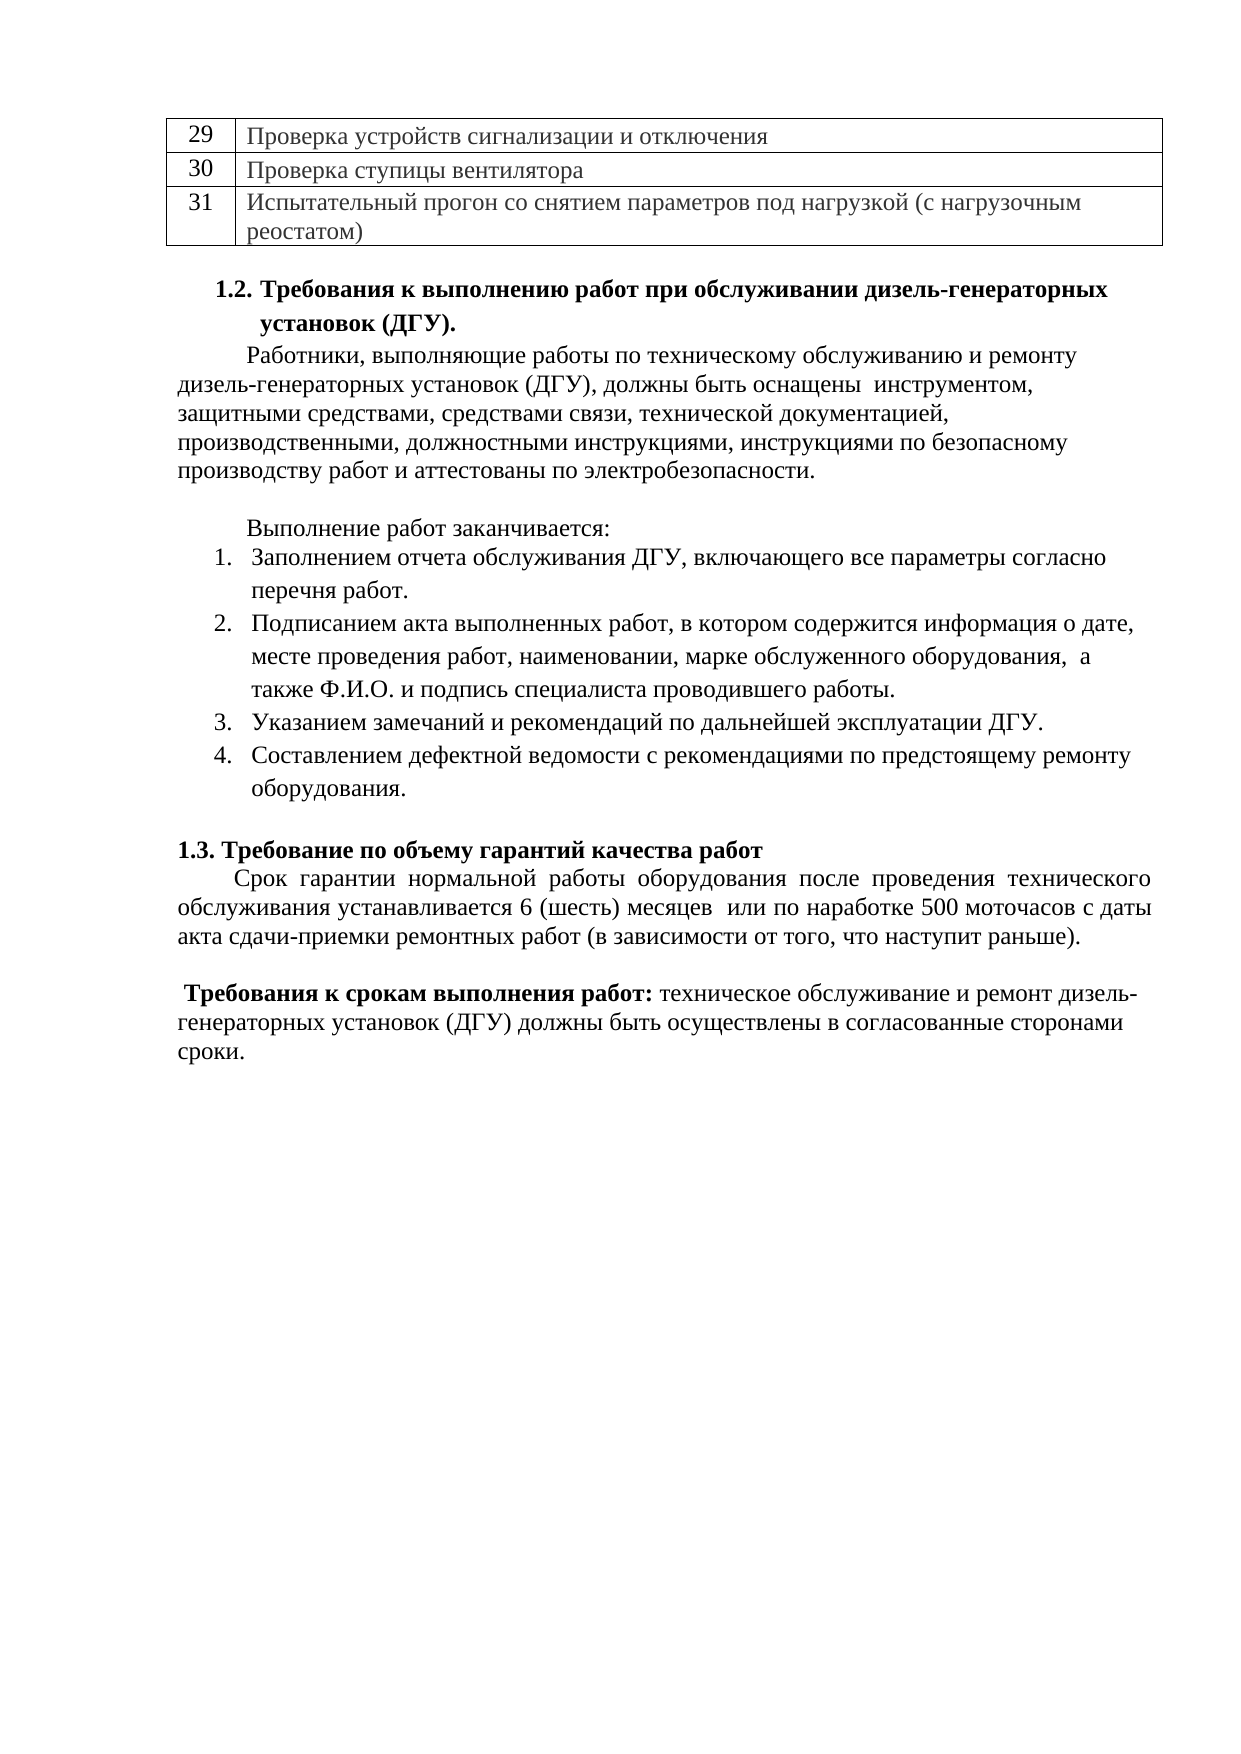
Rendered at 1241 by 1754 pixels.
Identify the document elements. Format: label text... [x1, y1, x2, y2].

table_cell 31 [167, 187, 235, 245]
text Срок гарантии нормальной работы оборудования после проведения технического обслуживания устанавливается 6 (шесть) месяцев или по наработке 500 моточасов с даты акта сдачи-приемки ремонтных работ (в зависимости от того, что наступит раньше). [177, 863, 1152, 950]
table_cell 30 [167, 153, 235, 186]
list Указанием замечаний и рекомендаций по дальнейшей эксплуатации ДГУ. [213, 707, 1152, 736]
text Требования к срокам выполнения работ: техническое обслуживание и ремонт дизель-генераторных установок (ДГУ) должны быть осуществлены в согласованные сторонами сроки. [177, 978, 1152, 1065]
table_cell 29 [167, 119, 235, 152]
table_cell Испытательный прогон со снятием параметров под нагрузкой (с нагрузочным реостатом) [236, 187, 1162, 245]
list Подписанием акта выполненных работ, в котором содержится информация о дате, месте проведения работ, наименовании, марке обслуженного оборудования, а также Ф.И.О. и подпись специалиста проводившего работы. [213, 608, 1152, 703]
list Требования к выполнению работ при обслуживании дизель-генераторных установок (ДГУ). [215, 274, 1152, 336]
list Заполнением отчета обслуживания ДГУ, включающего все параметры согласно перечня работ. [213, 542, 1152, 604]
table_cell Проверка устройств сигнализации и отключения [236, 119, 1162, 152]
list Составлением дефектной ведомости с рекомендациями по предстоящему ремонту оборудования. [213, 740, 1152, 802]
text 1.3. Требование по объему гарантий качества работ [177, 835, 1152, 863]
table_cell Проверка ступицы вентилятора [236, 153, 1162, 186]
text Выполнение работ заканчивается: [177, 513, 1152, 542]
text Работники, выполняющие работы по техническому обслуживанию и ремонту дизель-генераторных установок (ДГУ), должны быть оснащены инструментом, защитными средствами, средствами связи, технической документацией, производственными, должностными инструкциями, инструкциями по безопасному производству работ и аттестованы по электробезопасности. [177, 341, 1152, 484]
